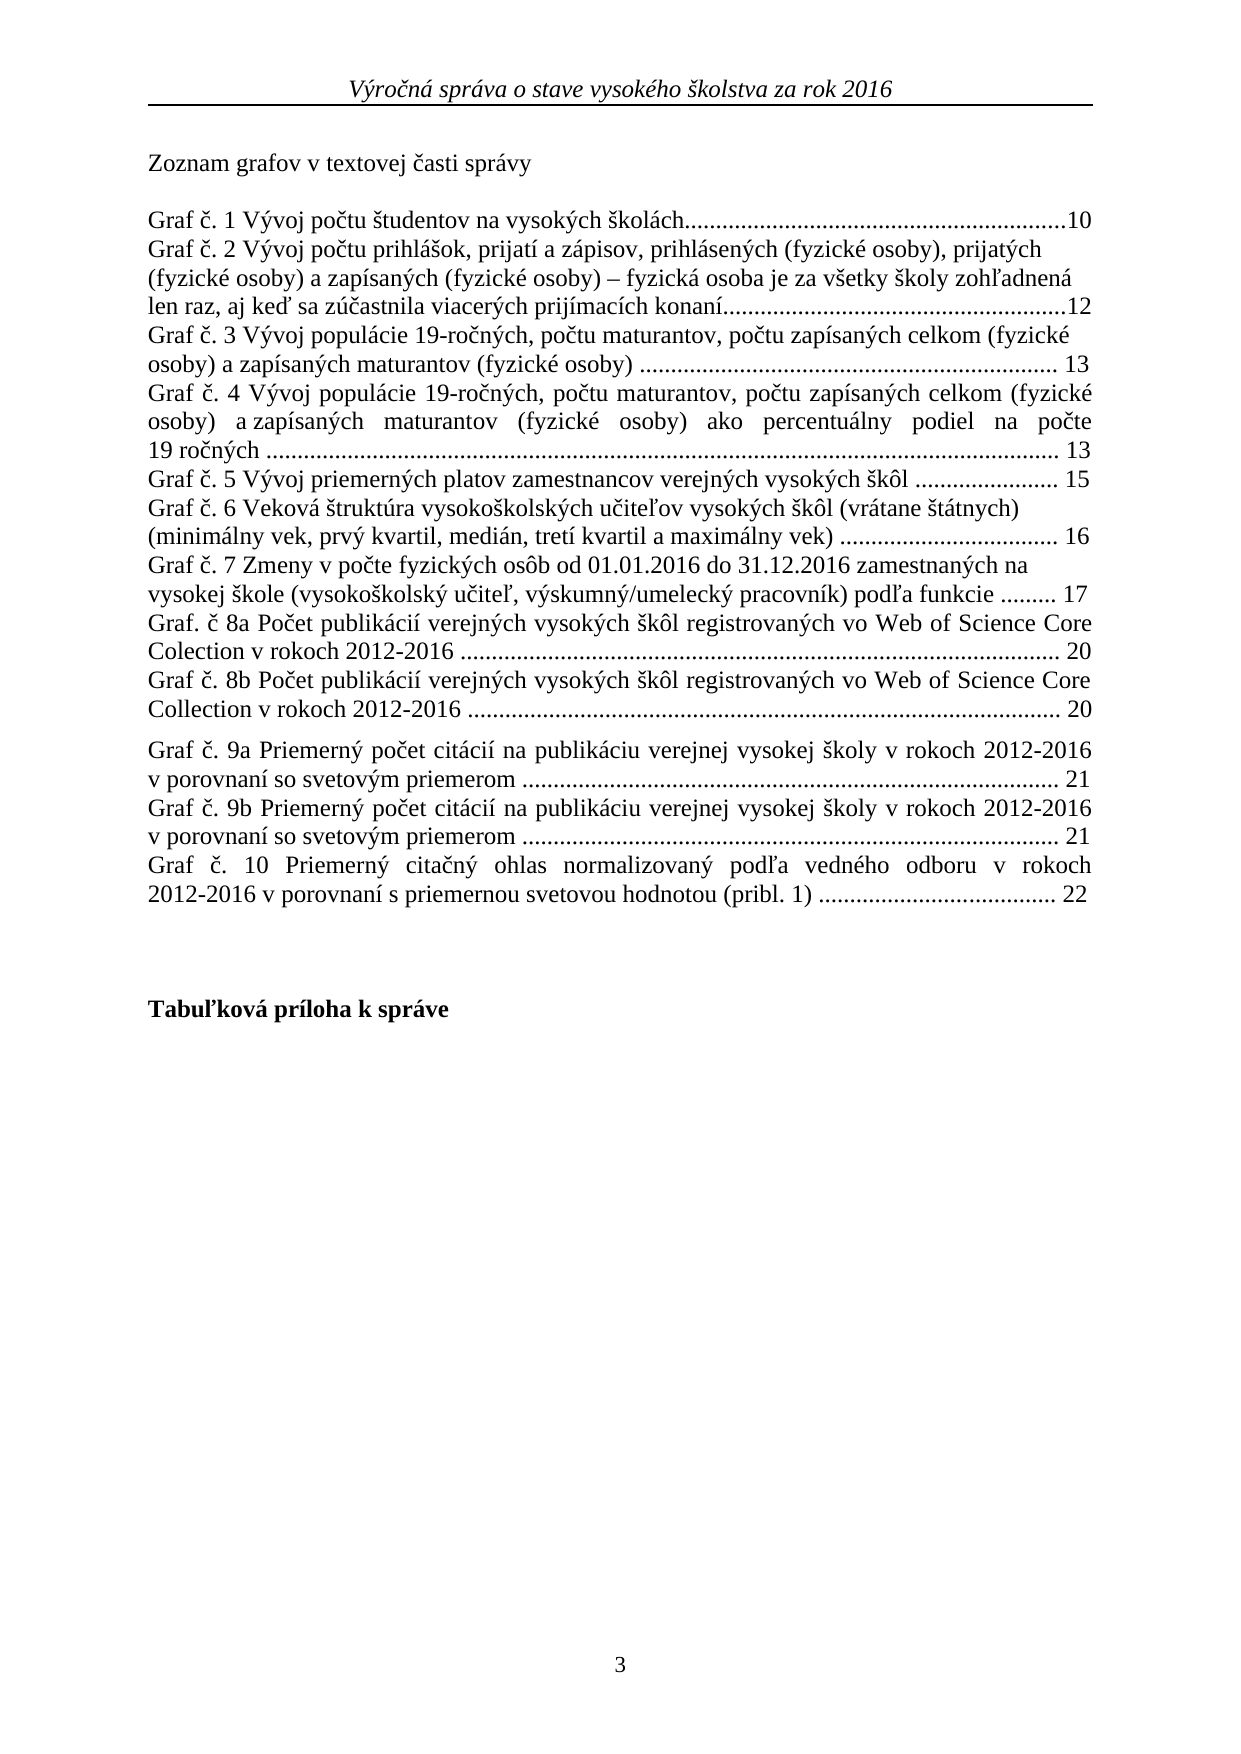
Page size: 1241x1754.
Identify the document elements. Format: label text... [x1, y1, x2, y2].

list Graf č. 8b Počet publikácií verejných vysokých škôl registrovaných vo Web of Science Core Collection v rokoch 2012-2016 ............................................................................................... 20 [148, 665, 1093, 723]
text Graf č. 3 Vývoj populácie 19-ročných, počtu maturantov, počtu zapísaných celkom (fyzické osoby) a zapísaných maturantov (fyzické osoby) ................................................................... 13 [148, 320, 1093, 378]
text Graf č. 7 Zmeny v počte fyzických osôb od 01.01.2016 do 31.12.2016 zamestnaných na vysokej škole (vysokoškolský učiteľ, výskumný/umelecký pracovník) podľa funkcie ......... 17 [148, 550, 1093, 608]
text Graf č. 1 Vývoj počtu študentov na vysokých školách 10 [148, 205, 1093, 234]
text Graf č. 9b Priemerný počet citácií na publikáciu verejnej vysokej školy v rokoch 2012-2016 v porovnaní so svetovým priemerom ...................................................................................... 21 [148, 793, 1093, 850]
text Tabuľková príloha k správe [148, 994, 1093, 1023]
text Graf č. 6 Veková štruktúra vysokoškolských učiteľov vysokých škôl (vrátane štátnych) (minimálny vek, prvý kvartil, medián, tretí kvartil a maximálny vek) ................................... 16 [148, 493, 1093, 550]
text Graf č. 10 Priemerný citačný ohlas normalizovaný podľa vedného odboru v rokoch 2012-2016 v porovnaní s priemernou svetovou hodnotou (pribl. 1) ...................................... 22 [148, 850, 1093, 908]
text Graf. č 8a Počet publikácií verejných vysokých škôl registrovaných vo Web of Science Core Colection v rokoch 2012-2016 ................................................................................................ 20 [148, 608, 1093, 665]
text Graf č. 9a Priemerný počet citácií na publikáciu verejnej vysokej školy v rokoch 2012-2016 v porovnaní so svetovým priemerom ...................................................................................... 21 [148, 735, 1093, 793]
text Graf č. 2 Vývoj počtu prihlášok, prijatí a zápisov, prihlásených (fyzické osoby), prijatých (fyzické osoby) a zapísaných (fyzické osoby) – fyzická osoba je za všetky školy zohľadnená len raz, aj keď sa zúčastnila viacerých prijímacích konaní. 12 [148, 234, 1093, 320]
text Graf č. 4 Vývoj populácie 19-ročných, počtu maturantov, počtu zapísaných celkom (fyzické osoby) a zapísaných maturantov (fyzické osoby) ako percentuálny podiel na počte 19 ročných ............................................................................................................................... 13 [148, 378, 1093, 464]
text Graf č. 5 Vývoj priemerných platov zamestnancov verejných vysokých škôl ....................... 15 [148, 464, 1093, 493]
text Zoznam grafov v textovej časti správy [148, 148, 1093, 176]
